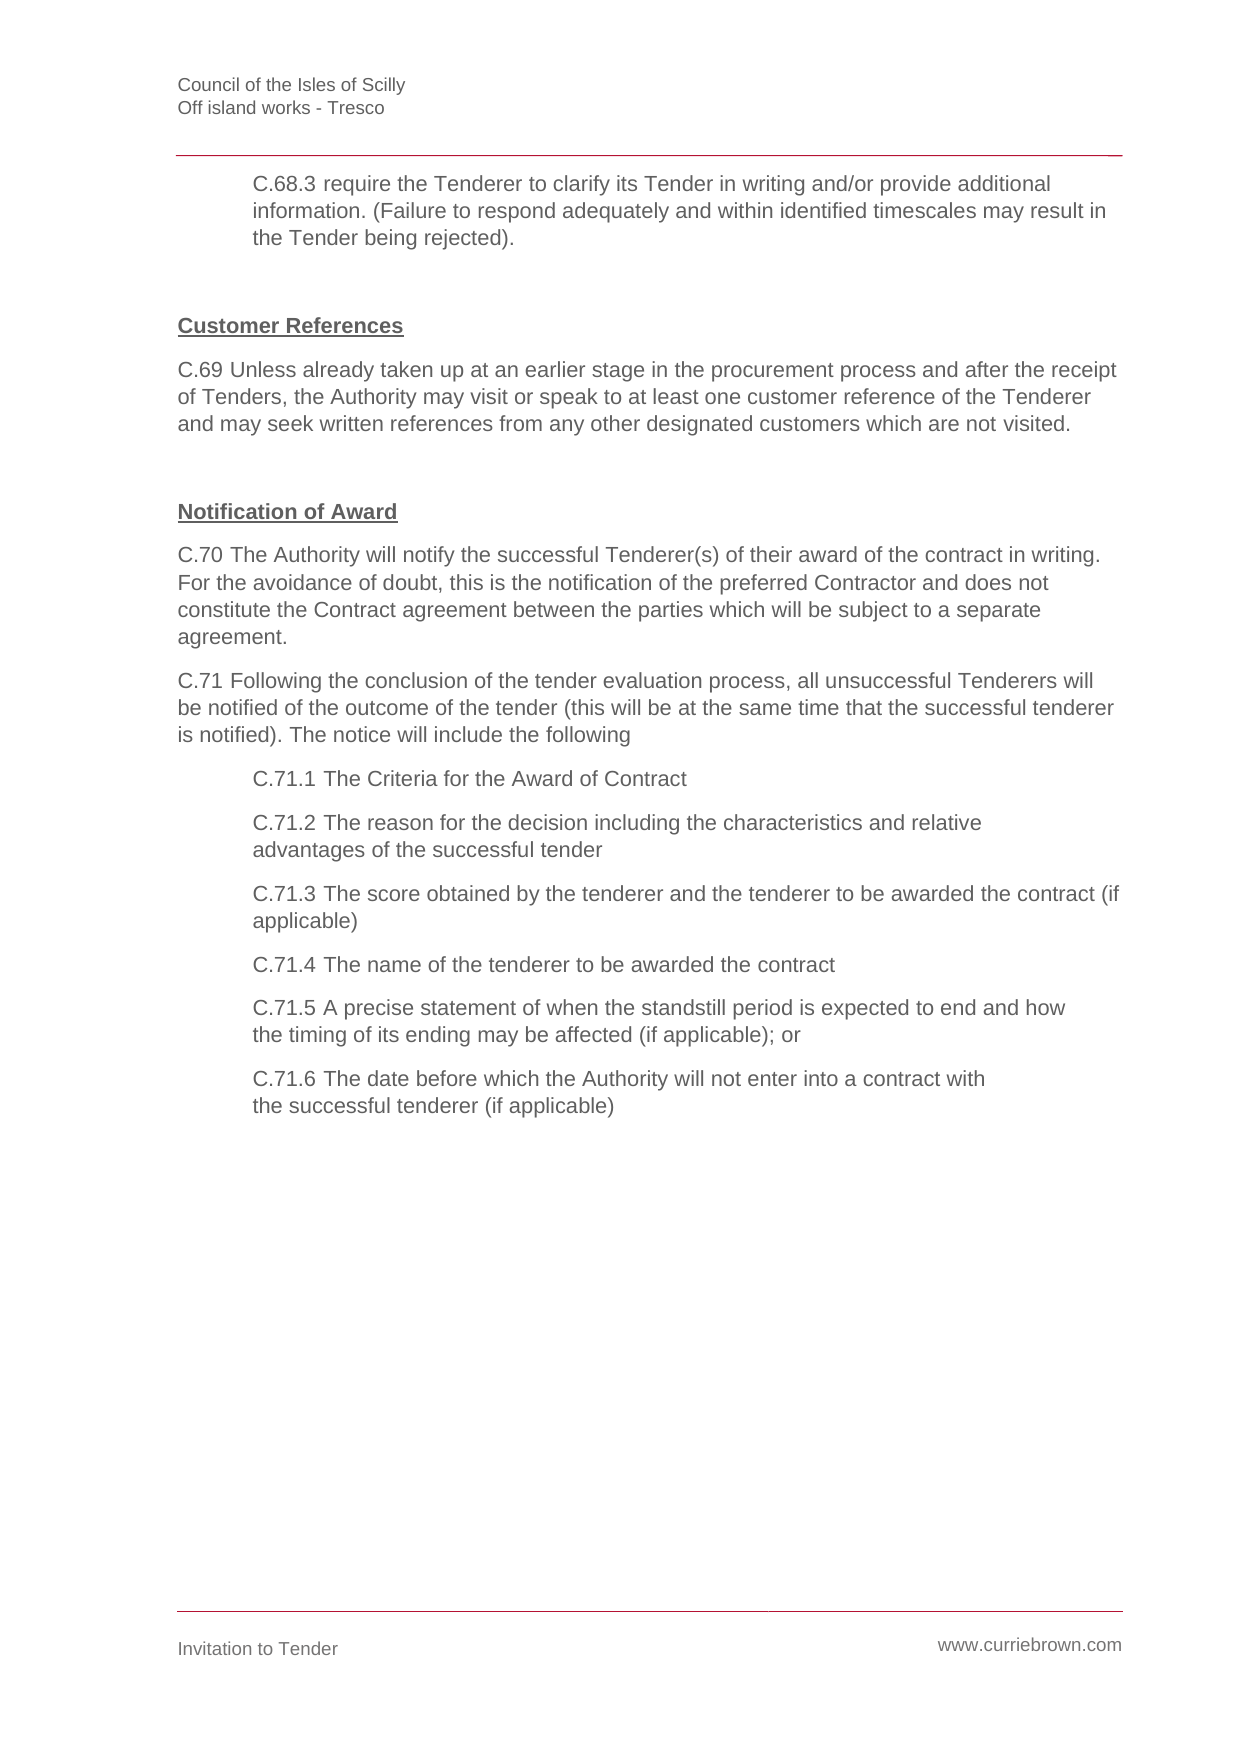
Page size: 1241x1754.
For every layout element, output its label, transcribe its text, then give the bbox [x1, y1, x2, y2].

list The Criteria for the Award of Contract [252, 766, 1161, 791]
subtitle Notification of Award [177, 499, 1161, 524]
list The date before which the Authority will not enter into a contract with the successful tenderer (if applicable) [252, 1066, 1022, 1118]
list require the Tenderer to clarify its Tender in writing and/or provide additional information. (Failure to respond adequately and within identified timescales may result in the Tender being rejected). [252, 170, 1108, 250]
list The name of the tenderer to be awarded the contract [252, 951, 1161, 977]
list Following the conclusion of the tender evaluation process, all unsuccessful Tenderers will be notified of the outcome of the tender (this will be at the same time that the successful tenderer is notified). The notice will include the following [177, 668, 1115, 747]
list Unless already taken up at an earlier stage in the procurement process and after the receipt of Tenders, the Authority may visit or speak to at least one customer reference of the Tenderer and may seek written references from any other designated customers which are not visited. [177, 356, 1118, 436]
list A precise statement of when the standstill period is expected to end and how the timing of its ending may be affected (if applicable); or [252, 995, 1102, 1047]
list The reason for the decision including the characteristics and relative advantages of the successful tender [252, 810, 1101, 862]
list The Authority will notify the successful Tenderer(s) of their award of the contract in writing. For the avoidance of doubt, this is the notification of the preferred Contractor and does not constitute the Contract agreement between the parties which will be subject to a separate agreement. [177, 542, 1102, 649]
subtitle Customer References [177, 313, 1161, 338]
list The score obtained by the tenderer and the tenderer to be awarded the contract (if applicable) [252, 881, 1120, 933]
